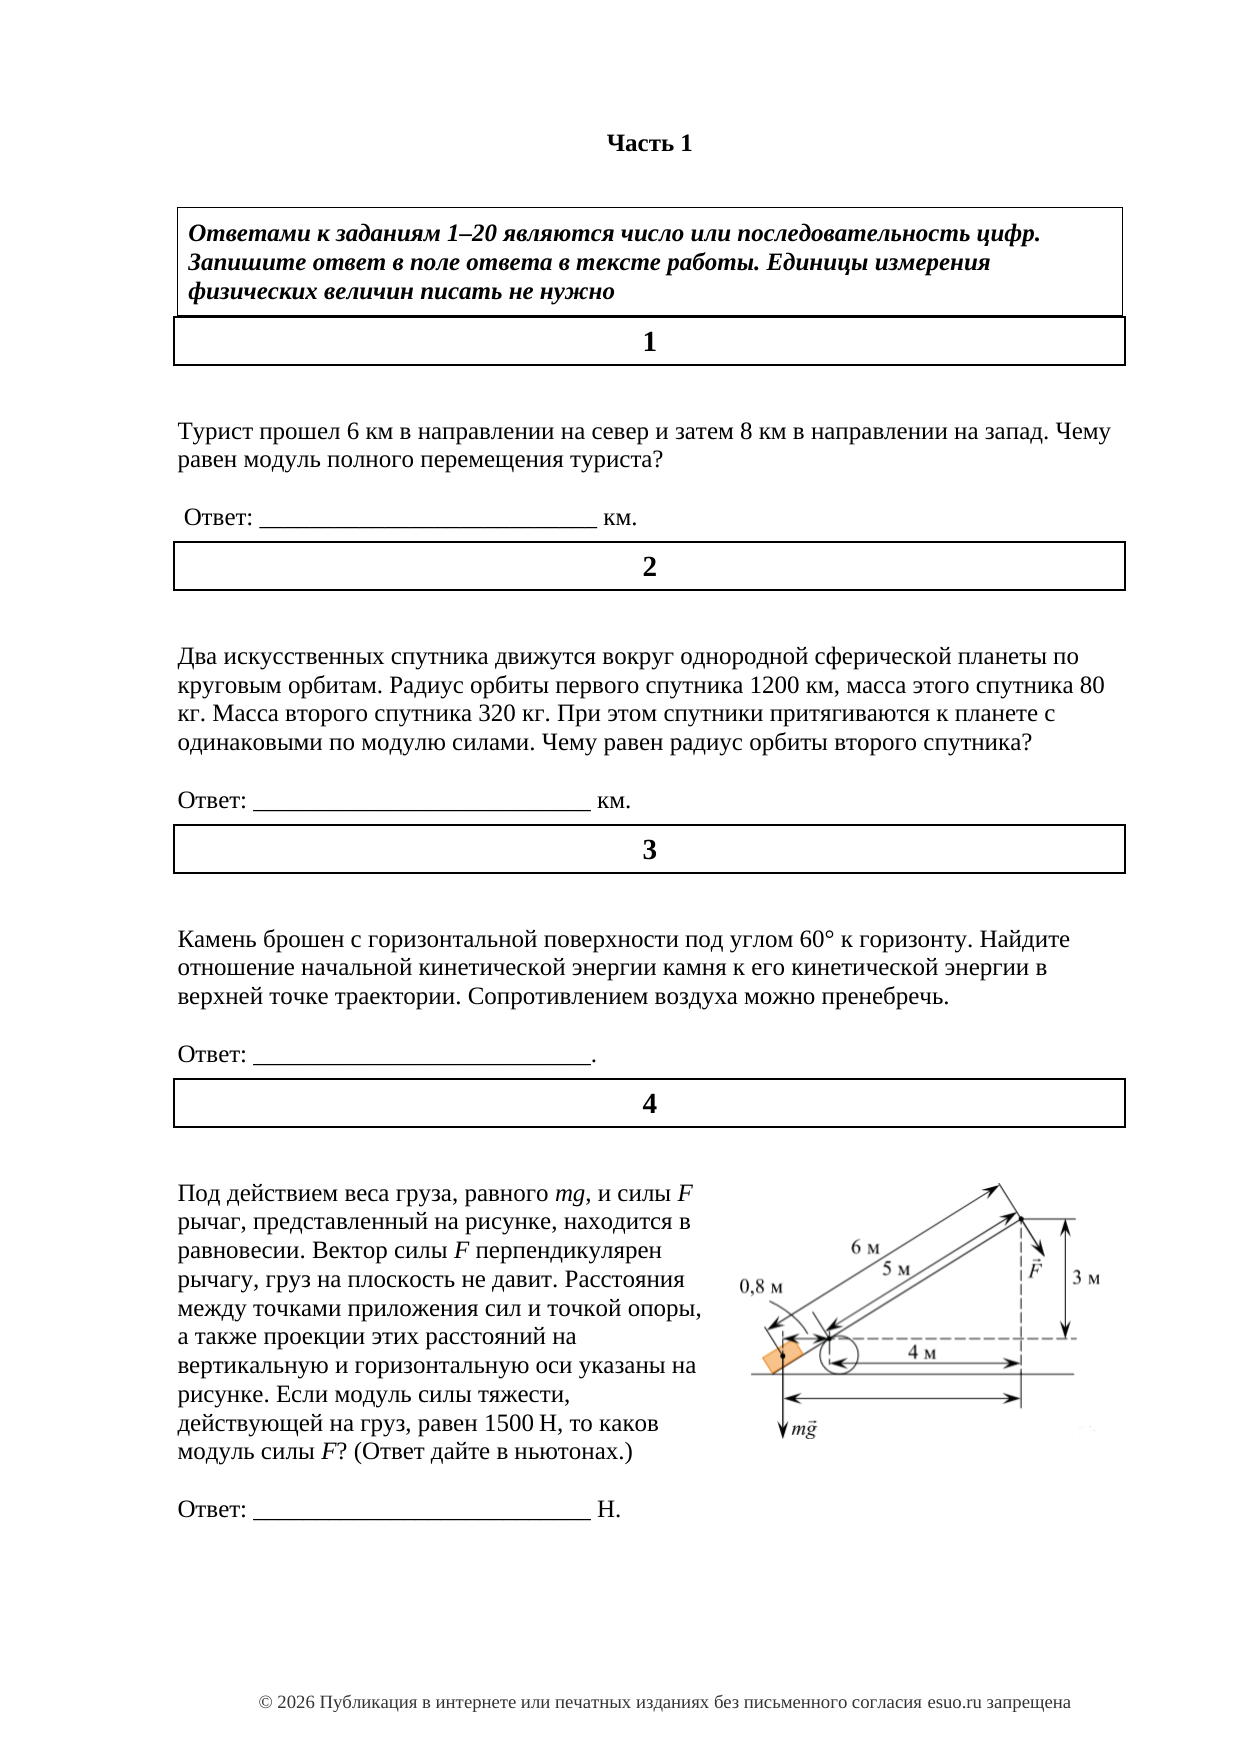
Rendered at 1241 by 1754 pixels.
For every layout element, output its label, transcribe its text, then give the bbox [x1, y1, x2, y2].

table_header Ответами к заданиям 1–20 являются число или последовательность цифр. Запишите ответ в поле ответа в тексте работы. Единицы измерения физических величин писать не нужно [178, 208, 1122, 315]
subtitle 4 [175, 1080, 1124, 1126]
text Два искусственных спутника движутся вокруг однородной сферической планеты по круговым орбитам. Радиус орбиты первого спутника 1200 км, масса этого спутника 80 кг. Масса второго спутника 320 кг. При этом спутники притягиваются к планете с одинаковыми по модулю силами. Чему равен радиус орбиты второго спутника? Ответ: ___________________________ км. [177, 641, 1122, 813]
text Турист прошел 6 км в направлении на север и затем 8 км в направлении на запад. Чему равен модуль полного перемещения туриста? Ответ: ___________________________ км. [177, 416, 1122, 531]
picture [723, 1177, 1123, 1452]
subtitle 3 [175, 826, 1124, 872]
subtitle 1 [175, 318, 1124, 364]
subtitle 2 [175, 543, 1124, 589]
text Часть 1 [177, 128, 1122, 157]
text Камень брошен с горизонтальной поверхности под углом 60° к горизонту. Найдите отношение начальной кинетической энергии камня к его кинетической энергии в верхней точке траектории. Сопротивлением воздуха можно пренебречь. Ответ: ___________________________. [177, 924, 1122, 1067]
